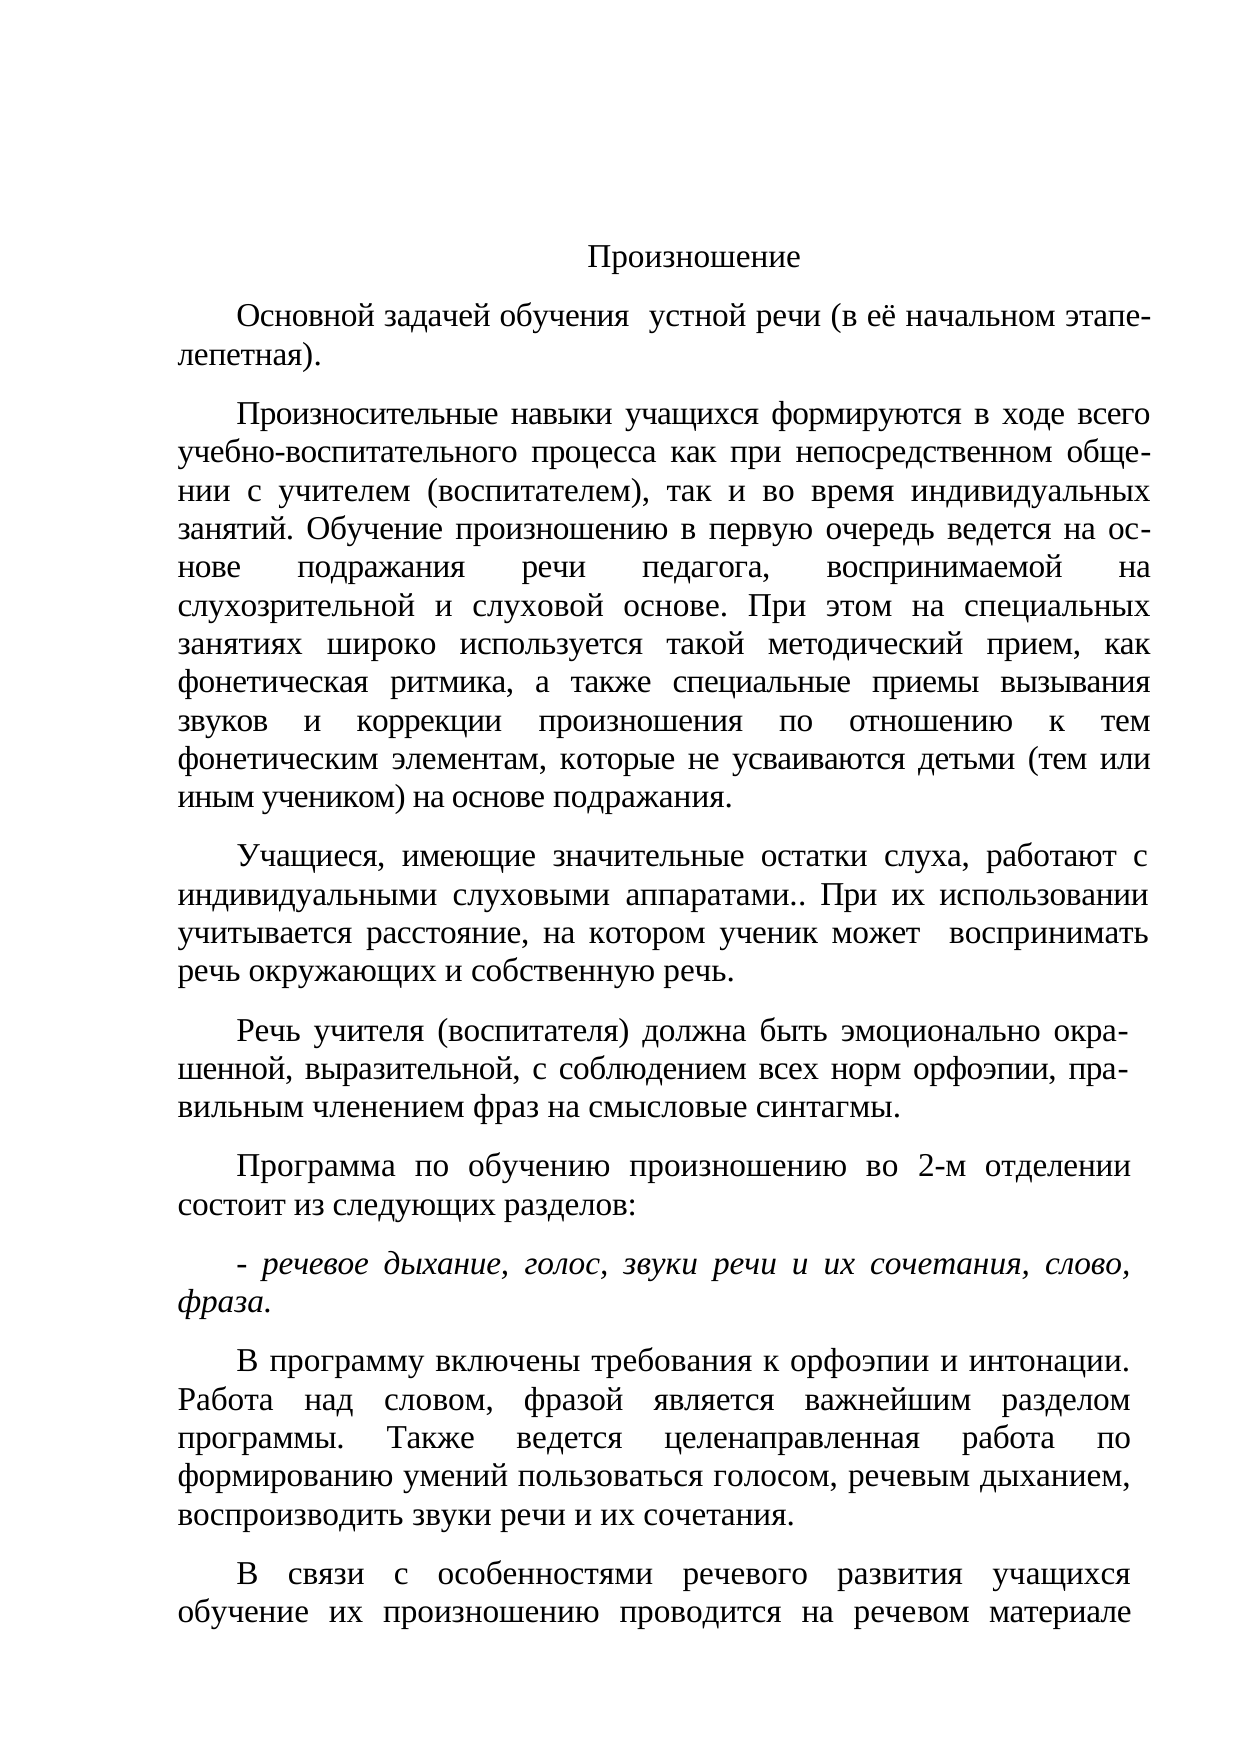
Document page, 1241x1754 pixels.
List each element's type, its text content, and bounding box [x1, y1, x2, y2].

text Основной задачей обучения устной речи (в её начальном этапе-лепетная). [177, 296, 1152, 372]
text Речь учителя (воспитателя) должна быть эмоционально окрашенной, выразительной, с соблюдением всех норм орфоэпии, правильным членением фраз на смысловые синтагмы. [177, 1010, 1129, 1125]
text В программу включены требования к орфоэпии и интонации. Работа над словом, фразой является важнейшим разделом программы. Также ведется целенаправленная работа по формированию умений пользоваться голосом, речевым дыханием, воспроизводить звуки речи и их сочетания. [177, 1341, 1131, 1532]
text - речевое дыхание, голос, звуки речи и их сочетания, слово, фраза. [177, 1243, 1131, 1320]
text Учащиеся, имеющие значительные остатки слуха, работают с индивидуальными слуховыми аппаратами.. При их использовании учитывается расстояние, на котором ученик может воспринимать речь окружающих и собственную речь. [177, 836, 1149, 989]
text Произносительные навыки учащихся формируются в ходе всего учебно-воспитательного процесса как при непосредственном общении с учителем (воспитателем), так и во время индивидуальных занятий. Обучение произношению в первую очередь ведется на основе подражания речи педагога, воспринимаемой на слухозрительной и слуховой основе. При этом на специальных занятиях широко используется такой методический прием, как фонетическая ритмика, а также специальные приемы вызывания звуков и коррекции произношения по отношению к тем фонетическим элементам, которые не усваиваются детьми (тем или иным учеником) на основе подражания. [177, 393, 1151, 815]
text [177, 1553, 1132, 1630]
text Программа по обучению произношению во 2-м отделении состоит из следующих разделов: [177, 1146, 1131, 1222]
text Произношение [177, 236, 1152, 275]
